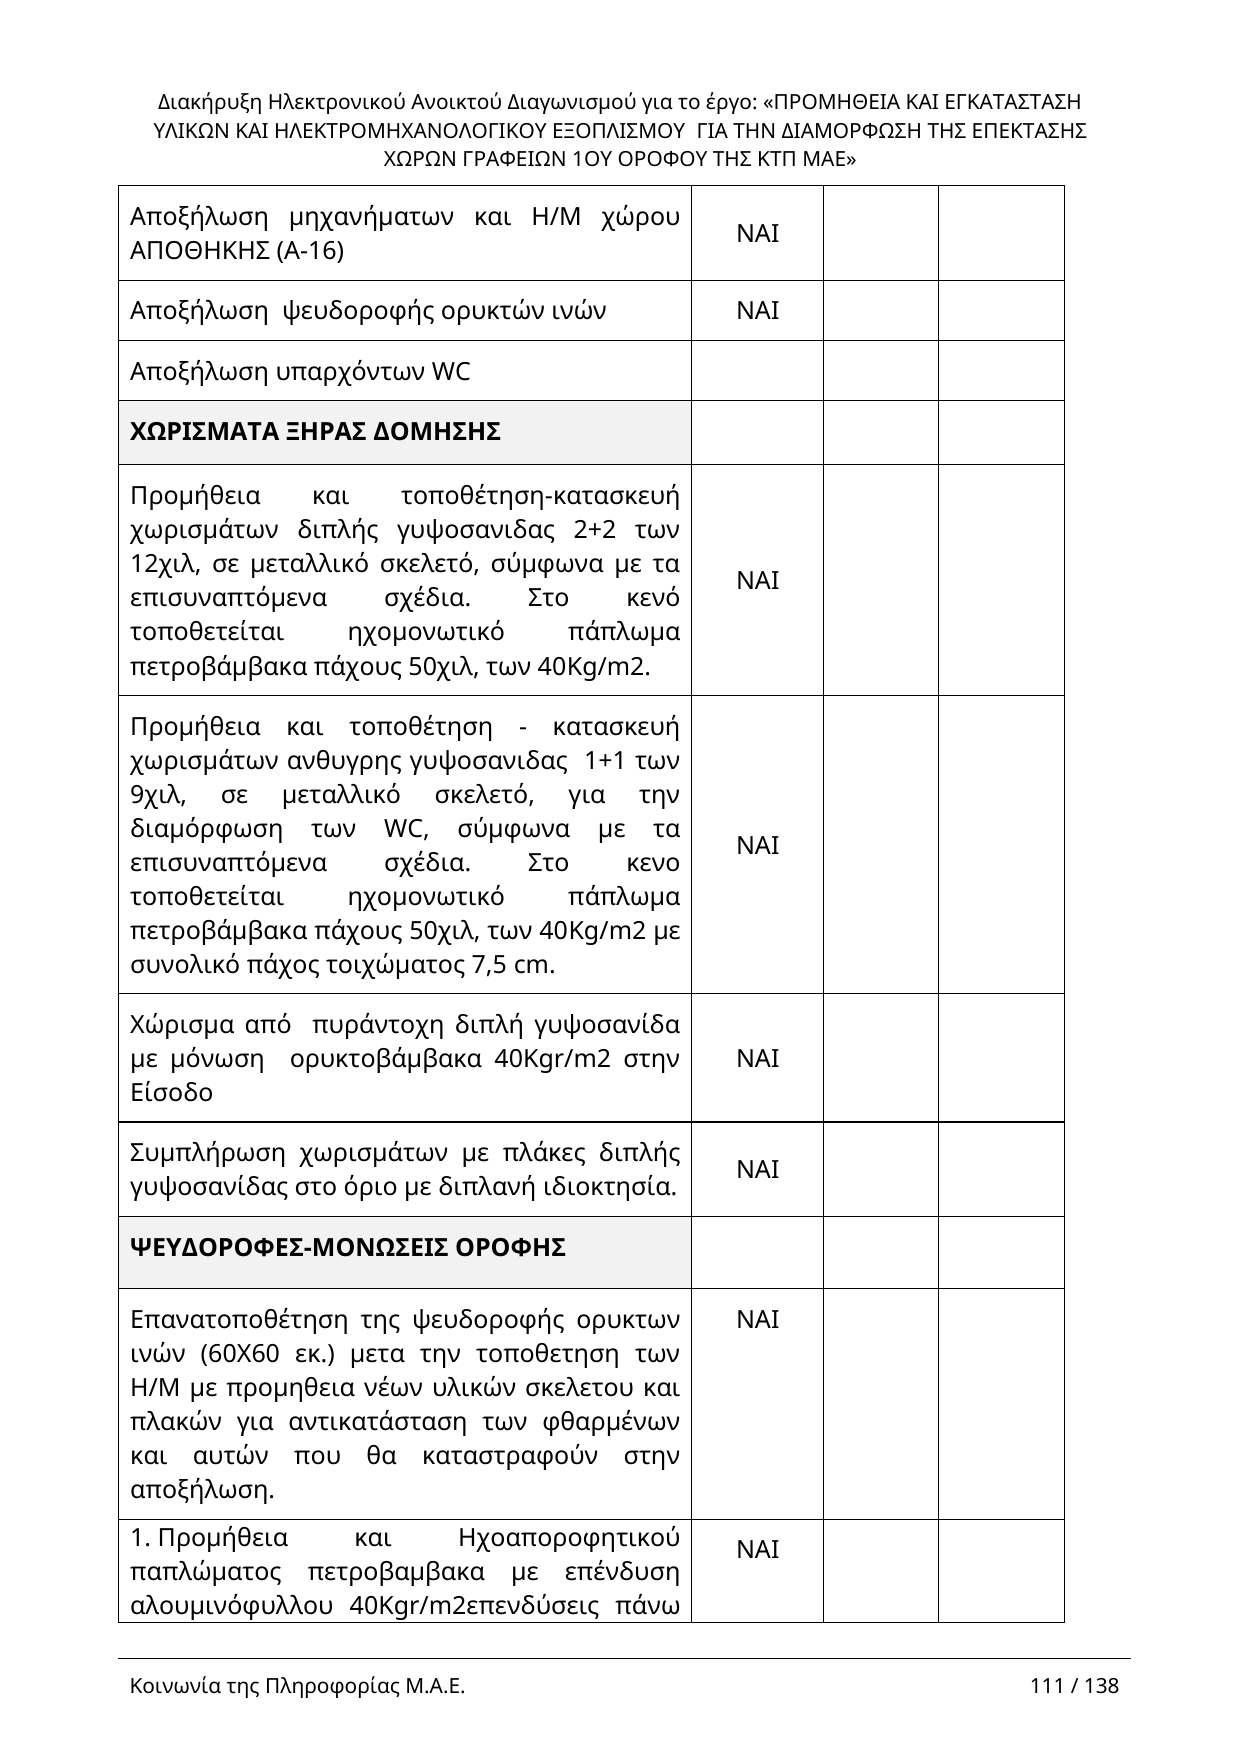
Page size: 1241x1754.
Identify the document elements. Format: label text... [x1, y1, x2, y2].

table_cell ΝΑΙ [692, 1289, 823, 1519]
table_cell Προμήθεια και τοποθέτηση - κατασκευή χωρισμάτων ανθυγρης γυψοσανιδας 1+1 των 9χιλ, σε μεταλλικό σκελετό, για την διαμόρφωση των WC, σύμφωνα με τα επισυναπτόμενα σχέδια. Στο κενο τοποθετείται ηχομονωτικό πάπλωμα πετροβάμβακα πάχους 50χιλ, των 40Kg/m2 με συνολικό πάχος τοιχώματος 7,5 cm. [119, 696, 691, 993]
table_cell [939, 401, 1064, 464]
table_cell [824, 341, 938, 400]
table_cell [939, 465, 1064, 695]
table_cell ΝΑΙ [692, 281, 823, 339]
table_cell ΝΑΙ [692, 994, 823, 1121]
table_cell [824, 1520, 938, 1622]
table_cell [939, 186, 1064, 279]
table_cell [824, 186, 938, 279]
table_cell [939, 1123, 1064, 1216]
table_cell [824, 994, 938, 1121]
table_cell Συμπλήρωση χωρισμάτων με πλάκες διπλής γυψοσανίδας στο όριο με διπλανή ιδιοκτησία. [119, 1123, 691, 1216]
table_cell ΝΑΙ [692, 696, 823, 993]
table_cell Προμήθεια και τοποθέτηση-κατασκευή χωρισμάτων διπλής γυψοσανιδας 2+2 των 12χιλ, σε μεταλλικό σκελετό, σύμφωνα με τα επισυναπτόμενα σχέδια. Στο κενό τοποθετείται ηχομονωτικό πάπλωμα πετροβάμβακα πάχους 50χιλ, των 40Kg/m2. [119, 465, 691, 695]
table_cell [939, 1217, 1064, 1288]
table_cell [824, 1289, 938, 1519]
table_cell [939, 696, 1064, 993]
table_cell ΧΩΡΙΣΜΑΤΑ ΞΗΡΑΣ ΔΟΜΗΣΗΣ [119, 401, 691, 464]
table_cell [824, 401, 938, 464]
table_cell ΝΑΙ [692, 465, 823, 695]
table_cell [939, 341, 1064, 400]
table_cell [939, 1520, 1064, 1622]
table_cell Επανατοποθέτηση της ψευδοροφής ορυκτων ινών (60Χ60 εκ.) μετα την τοποθετηση των Η/Μ με προμηθεια νέων υλικών σκελετου και πλακών για αντικατάσταση των φθαρμένων και αυτών που θα καταστραφούν στην αποξήλωση. [119, 1289, 691, 1519]
table_cell [824, 281, 938, 339]
table_cell Χώρισμα από πυράντοχη διπλή γυψοσανίδα με μόνωση ορυκτοβάμβακα 40Kgr/m2 στην Είσοδο [119, 994, 691, 1121]
table_cell ΝΑΙ [692, 1520, 823, 1622]
table_cell [692, 341, 823, 400]
table_cell [939, 281, 1064, 339]
table_cell [939, 1289, 1064, 1519]
table_cell [939, 994, 1064, 1121]
table_cell Αποξήλωση μηχανήματων και Η/Μ χώρου ΑΠΟΘΗΚΗΣ (Α-16) [119, 186, 691, 279]
table_cell [692, 1217, 823, 1288]
table_cell ΨΕΥΔΟΡΟΦΕΣ-ΜΟΝΩΣΕΙΣ ΟΡΟΦΗΣ [119, 1217, 691, 1288]
table_cell [824, 1123, 938, 1216]
table_cell [824, 696, 938, 993]
table_cell ΝΑΙ [692, 186, 823, 279]
table_cell [824, 465, 938, 695]
table_cell [692, 401, 823, 464]
table_cell Αποξήλωση ψευδοροφής ορυκτών ινών [119, 281, 691, 339]
table_cell [824, 1217, 938, 1288]
table_cell ΝΑΙ [692, 1123, 823, 1216]
table_cell Αποξήλωση υπαρχόντων WC [119, 341, 691, 400]
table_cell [119, 1520, 691, 1622]
